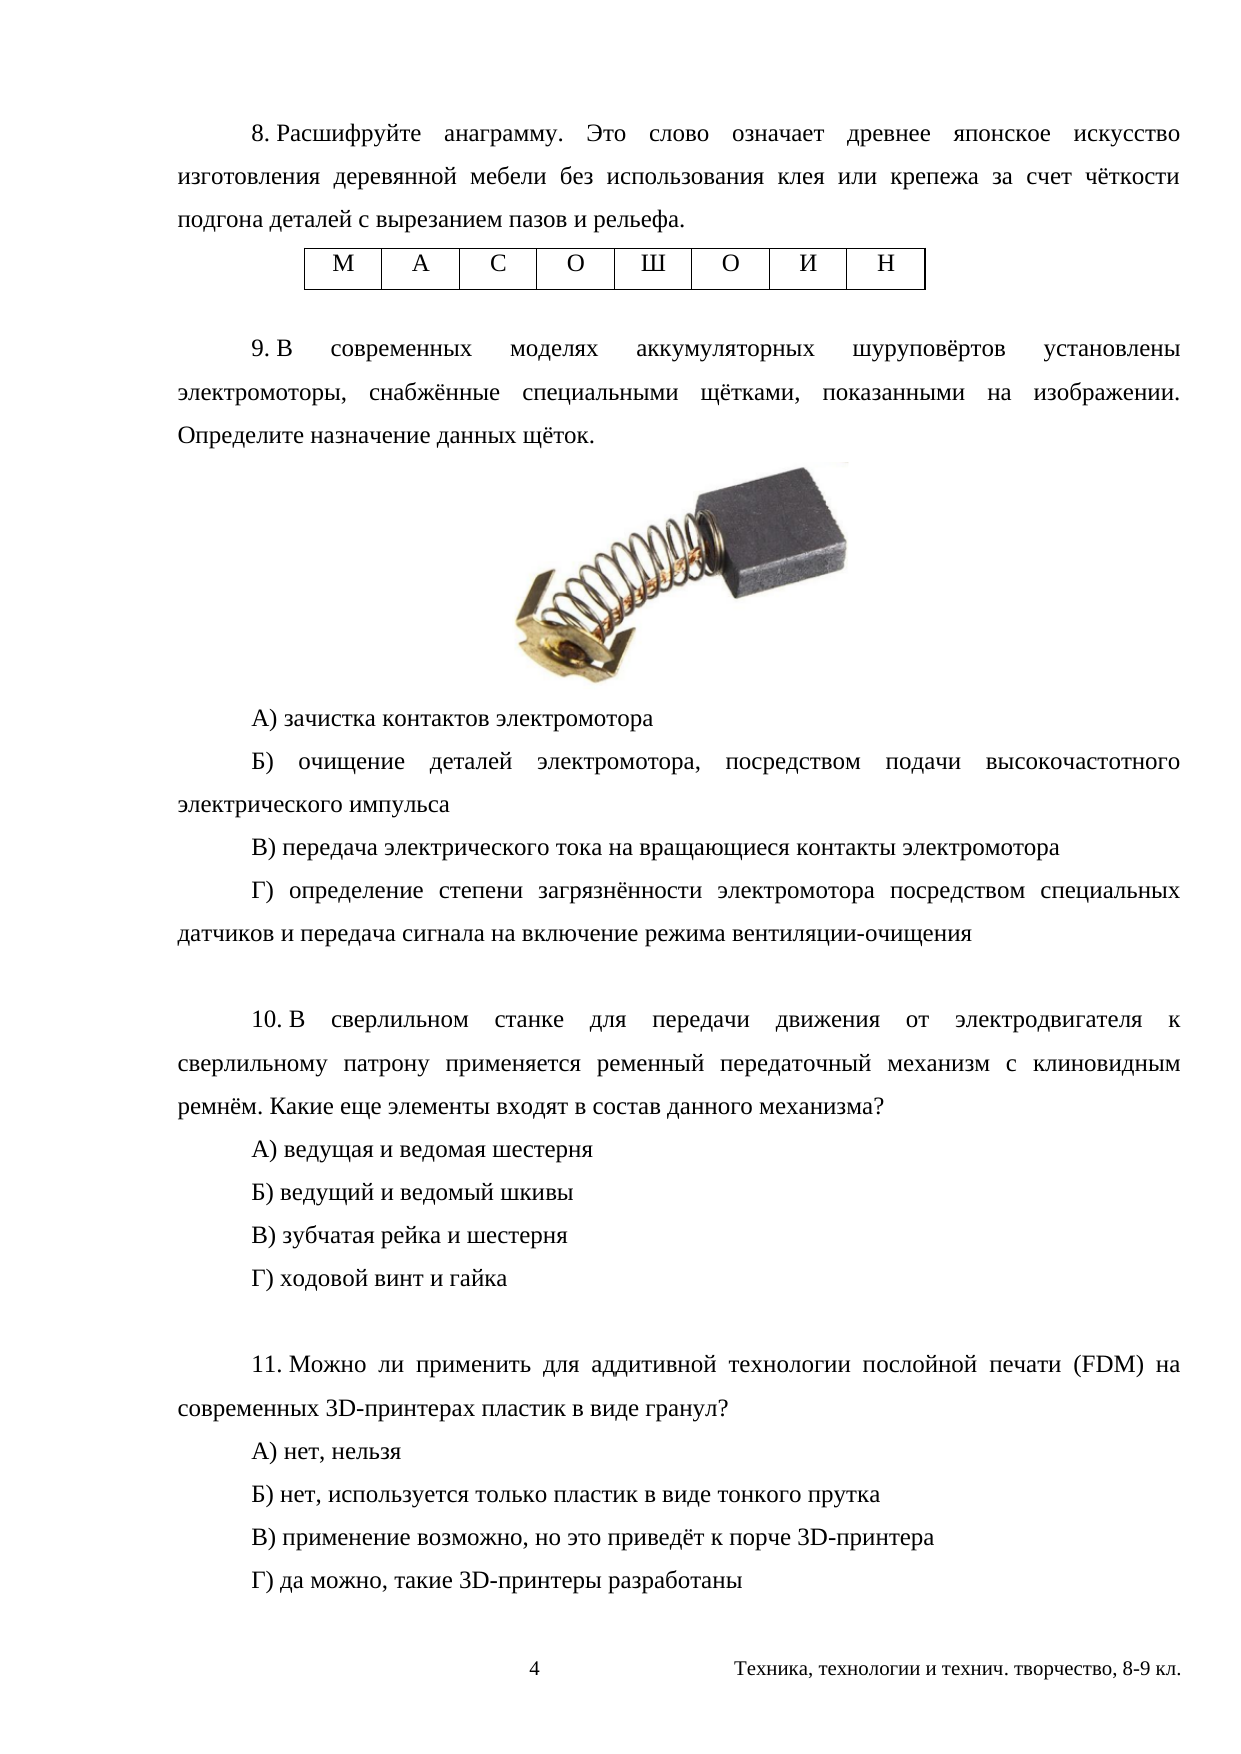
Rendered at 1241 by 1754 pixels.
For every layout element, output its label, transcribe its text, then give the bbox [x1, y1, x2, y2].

table_header М [305, 249, 381, 289]
list Можно ли применить для аддитивной технологии послойной печати (FDM) на современных 3D-принтерах пластик в виде гранул? [177, 1349, 1181, 1421]
list Г) да можно, такие 3D-принтеры разработаны [177, 1565, 1181, 1594]
table_header Ш [615, 249, 691, 289]
table_header С [460, 249, 536, 289]
list Б) ведущий и ведомый шкивы [177, 1177, 1181, 1206]
picture [510, 462, 849, 690]
list В) применение возможно, но это приведёт к порче 3D-принтера [177, 1522, 1181, 1551]
list Г) определение степени загрязнённости электромотора посредством специальных датчиков и передача сигнала на включение режима вентиляции-очищения [177, 875, 1181, 947]
list В) зубчатая рейка и шестерня [177, 1220, 1181, 1249]
table_header О [537, 249, 614, 289]
table_header О [692, 249, 769, 289]
table_header А [382, 249, 459, 289]
list А) нет, нельзя [177, 1436, 1181, 1464]
list Г) ходовой винт и гайка [177, 1263, 1181, 1292]
list В) передача электрического тока на вращающиеся контакты электромотора [177, 832, 1181, 861]
table_header И [770, 249, 846, 289]
list Б) очищение деталей электромотора, посредством подачи высокочастотного электрического импульса [177, 746, 1181, 818]
list Б) нет, используется только пластик в виде тонкого прутка [177, 1479, 1181, 1508]
list А) зачистка контактов электромотора [177, 703, 1181, 731]
list В современных моделях аккумуляторных шуруповёртов установлены электромоторы, снабжённые специальными щётками, показанными на изображении. Определите назначение данных щёток. [177, 333, 1181, 448]
table_header Н [847, 249, 924, 289]
list А) ведущая и ведомая шестерня [177, 1134, 1181, 1163]
list В сверлильном станке для передачи движения от электродвигателя к сверлильному патрону применяется ременный передаточный механизм с клиновидным ремнём. Какие еще элементы входят в состав данного механизма? [177, 1004, 1181, 1119]
list Расшифруйте анаграмму. Это слово означает древнее японское искусство изготовления деревянной мебели без использования клея или крепежа за счет чёткости подгона деталей с вырезанием пазов и рельефа. [177, 118, 1181, 233]
